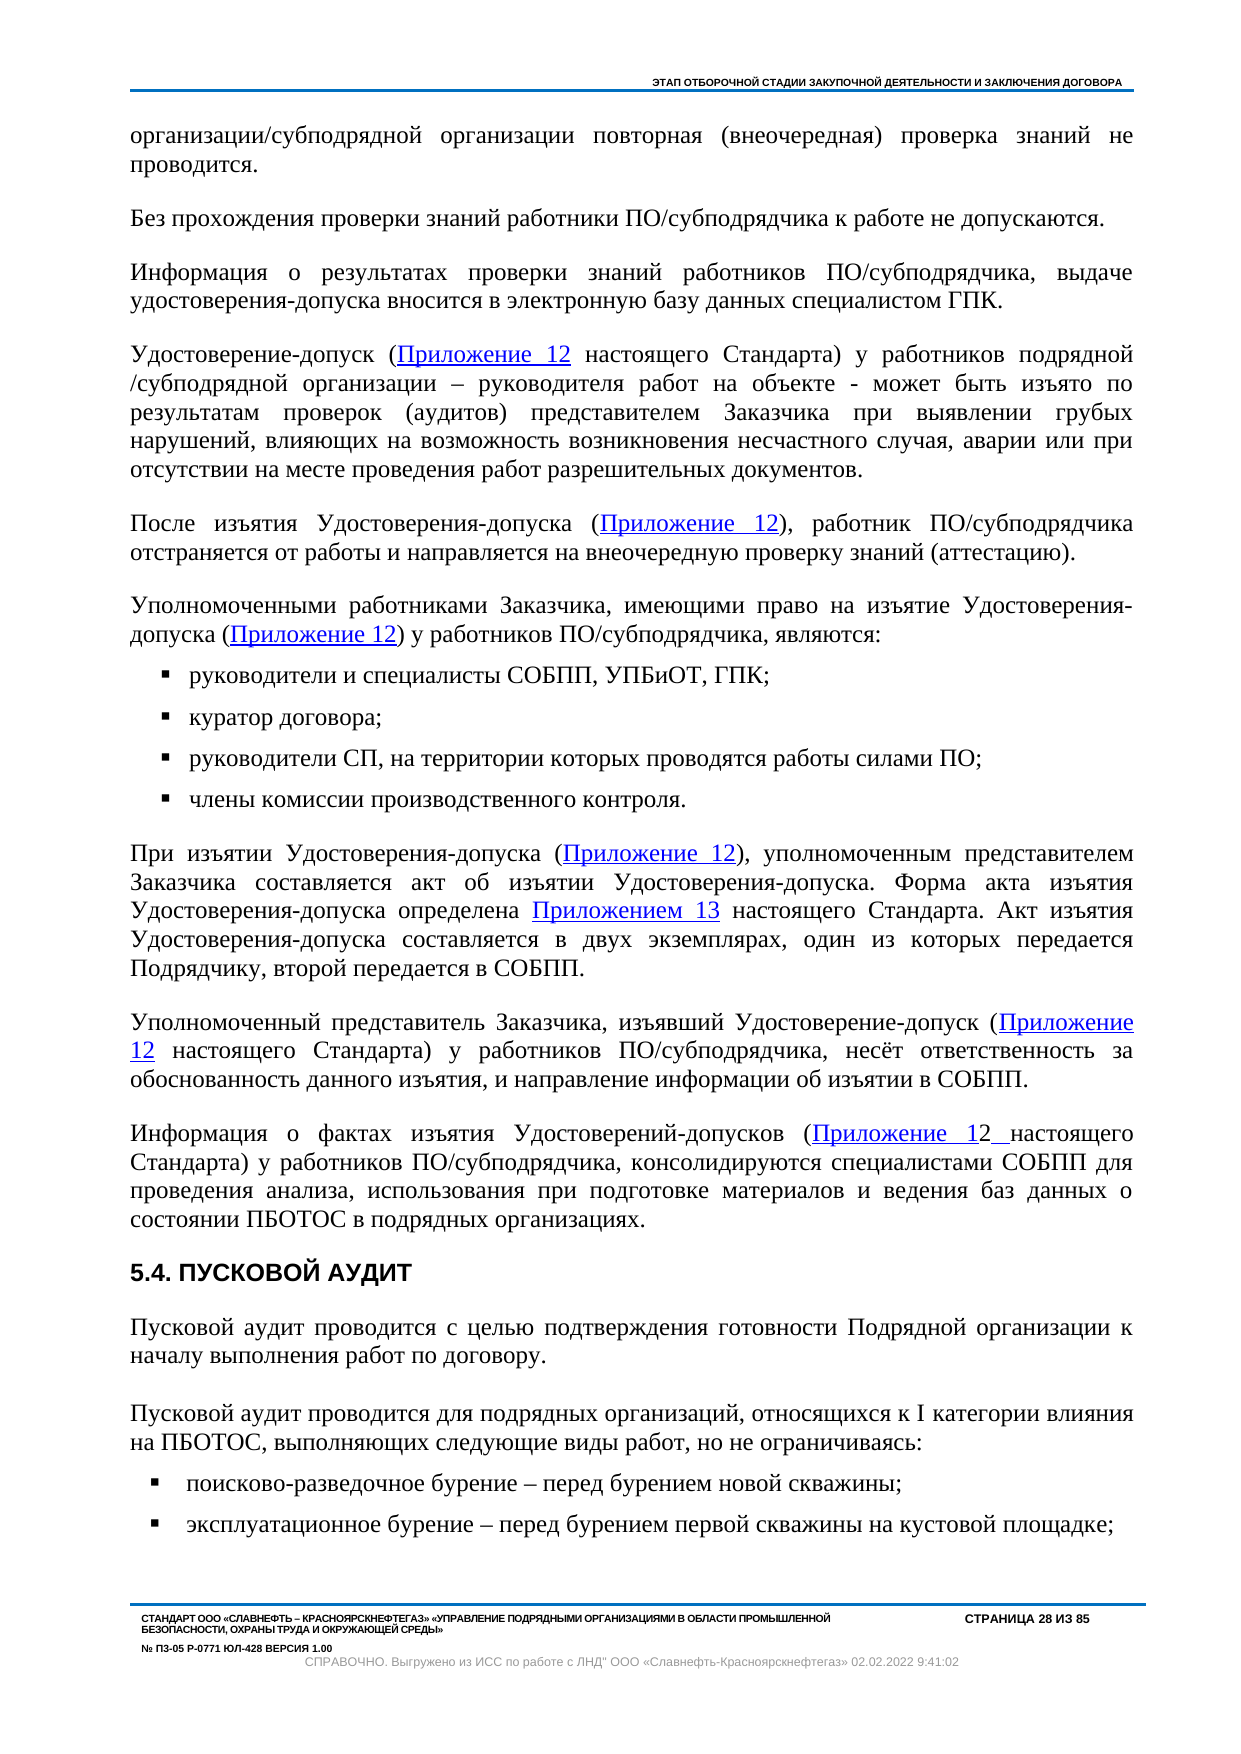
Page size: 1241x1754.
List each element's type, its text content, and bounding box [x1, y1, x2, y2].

list Без прохождения проверки знаний работники ПО/субподрядчика к работе не допускаются. [130, 203, 1134, 232]
list руководители и специалисты СОБПП, УПБиОТ, ГПК; [159, 661, 1134, 689]
list поисково-разведочное бурение – перед бурением новой скважины; [149, 1468, 1134, 1497]
list куратор договора; [159, 702, 1134, 731]
list Удостоверение-допуск (Приложение 12 настоящего Стандарта) у работников подрядной /субподрядной организации – руководителя работ на объекте - может быть изъято по результатам проверок (аудитов) представителем Заказчика при выявлении грубых нарушений, влияющих на возможность возникновения несчастного случая, аварии или при отсутствии на месте проведения работ разрешительных документов. [130, 339, 1134, 483]
list Информация о фактах изъятия Удостоверений-допусков (Приложение 12 настоящего Стандарта) у работников ПО/субподрядчика, консолидируются специалистами СОБПП для проведения анализа, использования при подготовке материалов и ведения баз данных о состоянии ПБОТОС в подрядных организациях. [130, 1118, 1134, 1233]
list Информация о результатах проверки знаний работников ПО/субподрядчика, выдаче удостоверения-допуска вносится в электронную базу данных специалистом ГПК. [130, 257, 1134, 314]
list члены комиссии производственного контроля. [159, 784, 1134, 813]
list Пусковой аудит проводится для подрядных организаций, относящихся к I категории влияния на ПБОТОС, выполняющих следующие виды работ, но не ограничиваясь: [130, 1398, 1134, 1456]
subtitle 5.4. ПУСКОВОЙ АУДИТ [130, 1258, 1134, 1287]
list При изъятии Удостоверения-допуска (Приложение 12), уполномоченным представителем Заказчика составляется акт об изъятии Удостоверения-допуска. Форма акта изъятия Удостоверения-допуска определена Приложением 13 настоящего Стандарта. Акт изъятия Удостоверения-допуска составляется в двух экземплярах, один из которых передается Подрядчику, второй передается в СОБПП. [130, 838, 1134, 982]
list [130, 121, 1134, 178]
list Уполномоченными работниками Заказчика, имеющими право на изъятие Удостоверения-допуска (Приложение 12) у работников ПО/субподрядчика, являются: [130, 591, 1134, 648]
list руководители СП, на территории которых проводятся работы силами ПО; [159, 743, 1134, 772]
list Уполномоченный представитель Заказчика, изъявший Удостоверение-допуск (Приложение 12 настоящего Стандарта) у работников ПО/субподрядчика, несёт ответственность за обоснованность данного изъятия, и направление информации об изъятии в СОБПП. [130, 1007, 1134, 1093]
list После изъятия Удостоверения-допуска (Приложение 12), работник ПО/субподрядчика отстраняется от работы и направляется на внеочередную проверку знаний (аттестацию). [130, 508, 1134, 566]
list эксплуатационное бурение – перед бурением первой скважины на кустовой площадке; [149, 1509, 1134, 1538]
text Пусковой аудит проводится с целью подтверждения готовности Подрядной организации к началу выполнения работ по договору. [130, 1312, 1134, 1369]
